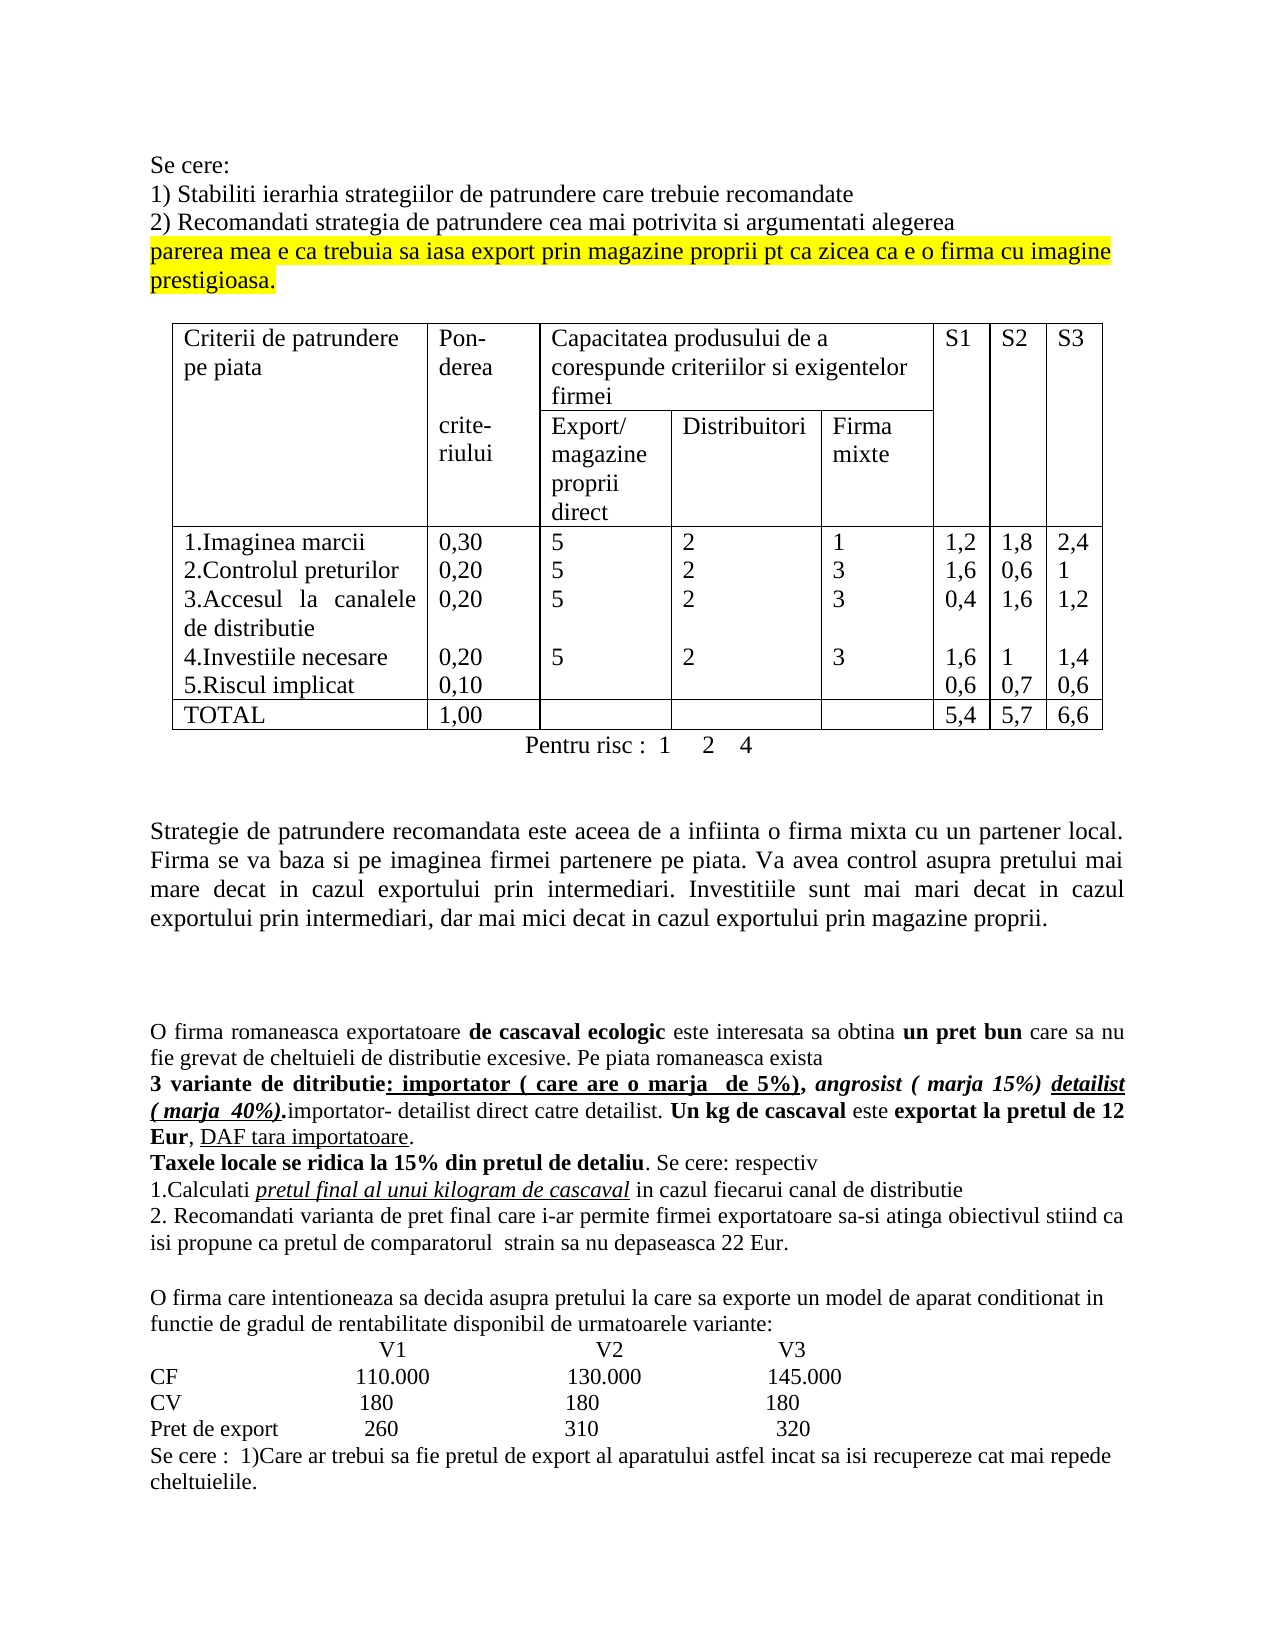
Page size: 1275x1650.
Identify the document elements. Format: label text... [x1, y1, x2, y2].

table_header Criterii de patrundere pe piata [173, 324, 427, 526]
table_header S3 [1047, 324, 1102, 526]
text CV 180 180 180 [150, 1389, 1125, 1415]
table_cell 2,4 1 1,2 1,4 0,6 [1047, 527, 1102, 699]
text 1) Stabiliti ierarhia strategiilor de patrundere care trebuie recomandate [150, 179, 1125, 207]
table_cell 0,30 0,20 0,20 0,20 0,10 [428, 527, 539, 699]
table_cell Firma mixte [822, 411, 933, 526]
text Pentru risc : 1 2 4 [450, 730, 1125, 759]
text CF 110.000 130.000 145.000 [150, 1363, 1125, 1389]
table_cell 5 5 5 5 [541, 527, 671, 699]
table_cell TOTAL [173, 700, 427, 729]
table_header Capacitatea produsului de a corespunde criteriilor si exigentelor firmei [541, 324, 933, 410]
text V1 V2 V3 [150, 1336, 1125, 1363]
table_cell 2 2 2 2 [672, 527, 821, 699]
text 2) Recomandati strategia de patrundere cea mai potrivita si argumentati alegerea [150, 207, 1125, 236]
table_cell Distribuitori [672, 411, 821, 526]
table_cell 1.Imaginea marcii 2.Controlul preturilor 3.Accesul la canalele de distributie 4.Investiile necesare 5.Riscul implicat [173, 527, 427, 699]
table_header Pon-derea crite-riului [428, 324, 539, 526]
table_header S1 [934, 324, 989, 526]
table_cell 5,4 [934, 700, 989, 729]
table_cell 1,00 [428, 700, 539, 729]
text Se cere: [150, 150, 1125, 179]
table_cell 1,8 0,6 1,6 1 0,7 [991, 527, 1046, 699]
text Strategie de patrundere recomandata este aceea de a infiinta o firma mixta cu un partener local. Firma se va baza si pe imaginea firmei partenere pe piata. Va avea control asupra pretului mai mare decat in cazul exportului prin intermediari. Investitiile sunt mai mari decat in cazul exportului prin intermediari, dar mai mici decat in cazul exportului prin magazine proprii. [150, 816, 1125, 931]
text Se cere : 1)Care ar trebui sa fie pretul de export al aparatului astfel incat sa isi recupereze cat mai repede cheltuielile. [150, 1442, 1125, 1494]
text O firma care intentioneaza sa decida asupra pretului la care sa exporte un model de aparat conditionat in functie de gradul de rentabilitate disponibil de urmatoarele variante: [150, 1284, 1125, 1336]
table_cell Export/ magazine proprii direct [541, 411, 671, 526]
text Taxele locale se ridica la 15% din pretul de detaliu. Se cere: respectiv [150, 1149, 1125, 1176]
text parerea mea e ca trebuia sa iasa export prin magazine proprii pt ca zicea ca e o firma cu imagine prestigioasa. [276, 236, 1125, 294]
text 3 variante de ditributie: importator ( care are o marja de 5%), angrosist ( marja 15%) detailist ( marja 40%).importator- detailist direct catre detailist. Un kg de cascaval este exportat la pretul de 12 Eur, DAF tara importatoare. [150, 1070, 1125, 1149]
text 1.Calculati pretul final al unui kilogram de cascaval in cazul fiecarui canal de distributie [150, 1176, 1125, 1202]
text Pret de export 260 310 320 [150, 1415, 1125, 1442]
table_cell [541, 700, 671, 729]
table_cell [672, 700, 821, 729]
table_cell [822, 700, 933, 729]
table_cell 1 3 3 3 [822, 527, 933, 699]
table_cell 1,2 1,6 0,4 1,6 0,6 [934, 527, 989, 699]
text 2. Recomandati varianta de pret final care i-ar permite firmei exportatoare sa-si atinga obiectivul stiind ca isi propune ca pretul de comparatorul strain sa nu depaseasca 22 Eur. [150, 1202, 1125, 1255]
table_cell 6,6 [1047, 700, 1102, 729]
table_cell 5,7 [991, 700, 1046, 729]
text O firma romaneasca exportatoare de cascaval ecologic este interesata sa obtina un pret bun care sa nu fie grevat de cheltuieli de distributie excesive. Pe piata romaneasca exista [150, 1018, 1125, 1070]
table_header S2 [991, 324, 1046, 526]
